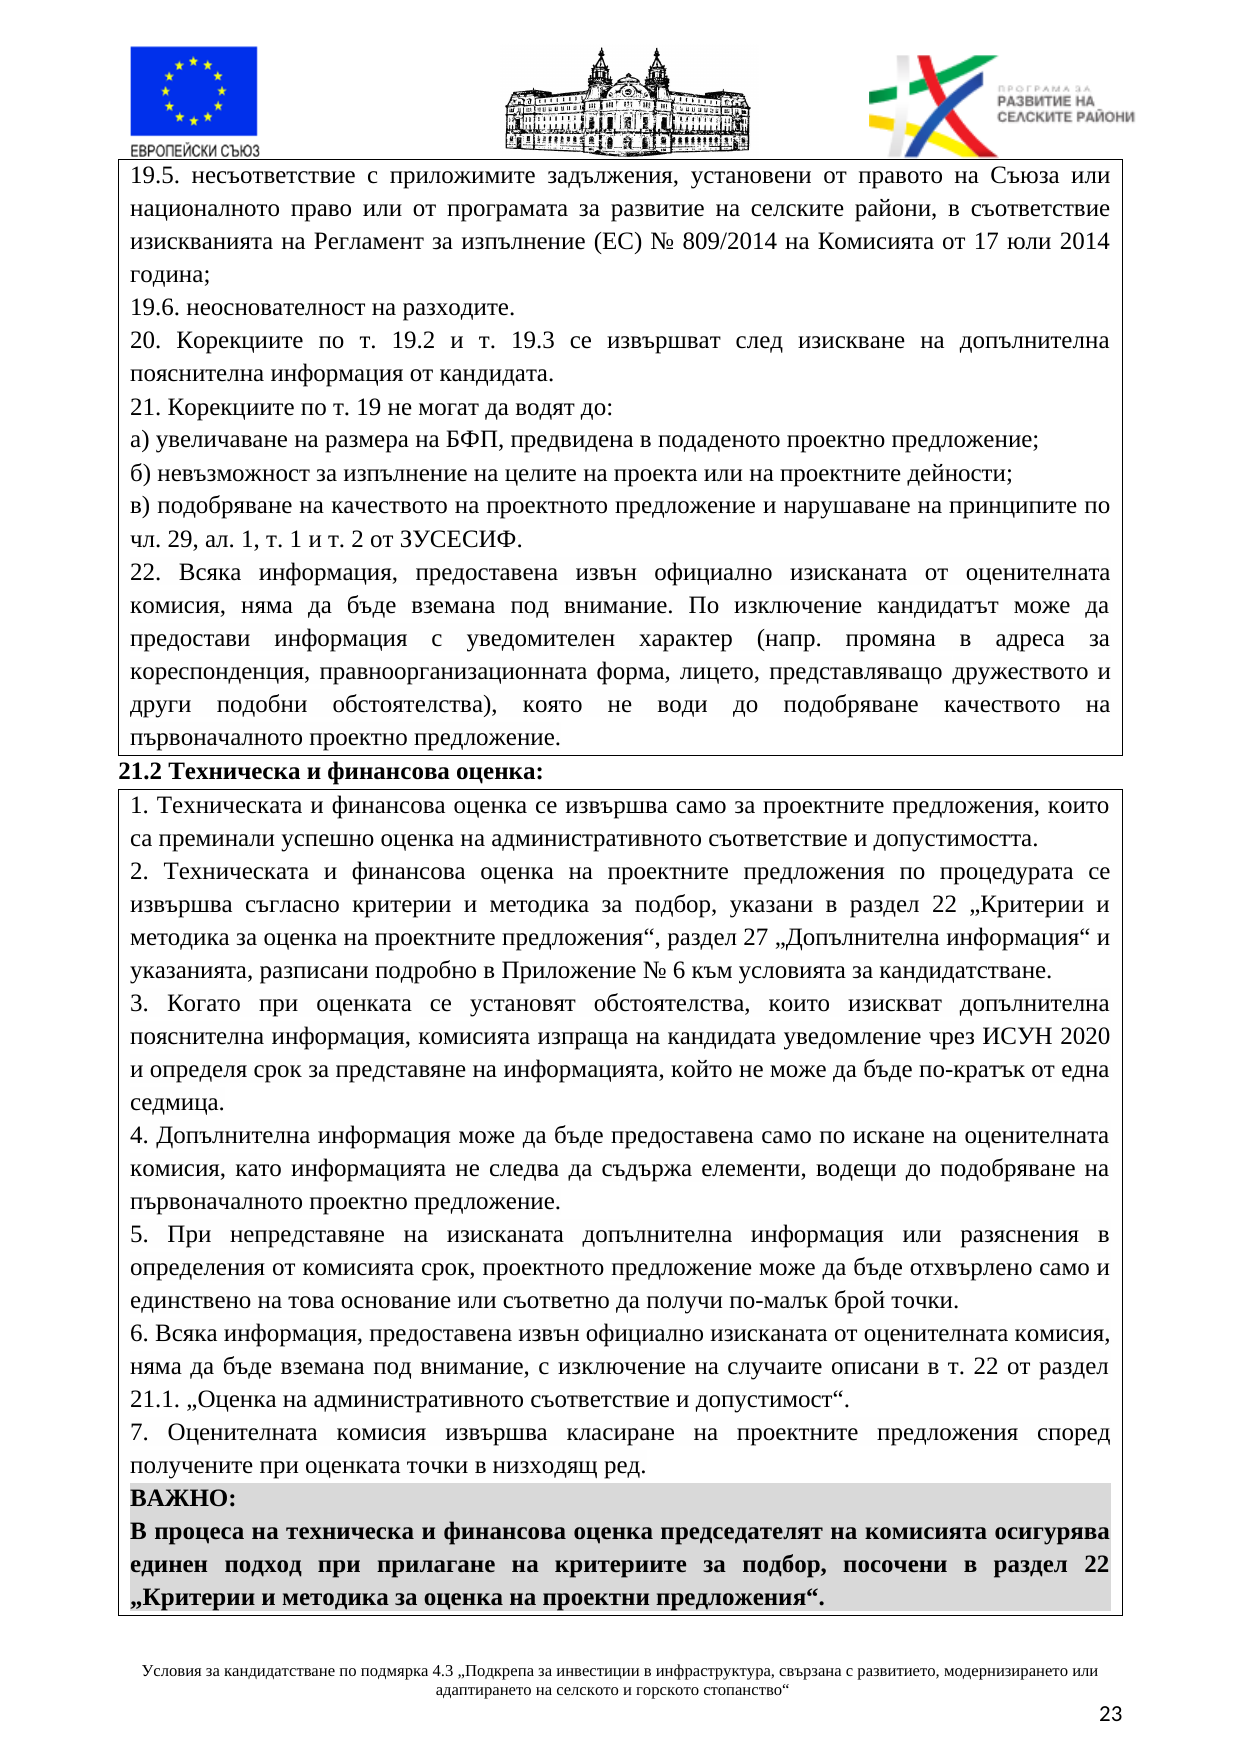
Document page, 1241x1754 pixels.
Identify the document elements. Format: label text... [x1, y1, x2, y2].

picture [130, 45, 261, 159]
table_header 1. Техническата и финансова оценка се извършва само за проектните предложения, които са преминали успешно оценка на административното съответствие и допустимостта. 2. Техническата и финансова оценка на проектните предложения по процедурата се извършва съгласно критерии и методика за подбор, указани в раздел 22 „Критерии и методика за оценка на проектните предложения“, раздел 27 „Допълнителна информация“ и указанията, разписани подробно в Приложение № 6 към условията за кандидатстване. 3. Когато при оценката се установят обстоятелства, които изискват допълнителна пояснителна информация, комисията изпраща на кандидата уведомление чрез ИСУН 2020 и определя срок за представяне на информацията, който не може да бъде по-кратък от една седмица. 4. Допълнителна информация може да бъде предоставена само по искане на оценителната комисия, като информацията не следва да съдържа елементи, водещи до подобряване на първоначалното проектно предложение. 5. При непредставяне на изисканата допълнителна информация или разяснения в определения от комисията срок, проектното предложение може да бъде отхвърлено само и единствено на това основание или съответно да получи по-малък брой точки. 6. Всяка информация, предоставена извън официално изисканата от оценителната комисия, няма да бъде вземана под внимание, с изключение на случаите описани в т. 22 от раздел 21.1. „Оценка на административното съответствие и допустимост“. 7. Оценителната комисия извършва класиране на проектните предложения според получените при оценката точки в низходящ ред. ВАЖНО: В процеса на техническа и финансова оценка председателят на комисията осигурява единен подход при прилагане на критериите за подбор, посочени в раздел 22 „Критерии и методика за оценка на проектни предложения“. [119, 790, 1122, 1615]
picture [499, 44, 760, 159]
subtitle 21.2 Техническа и финансова оценка: [118, 756, 1122, 784]
picture [869, 54, 1140, 160]
